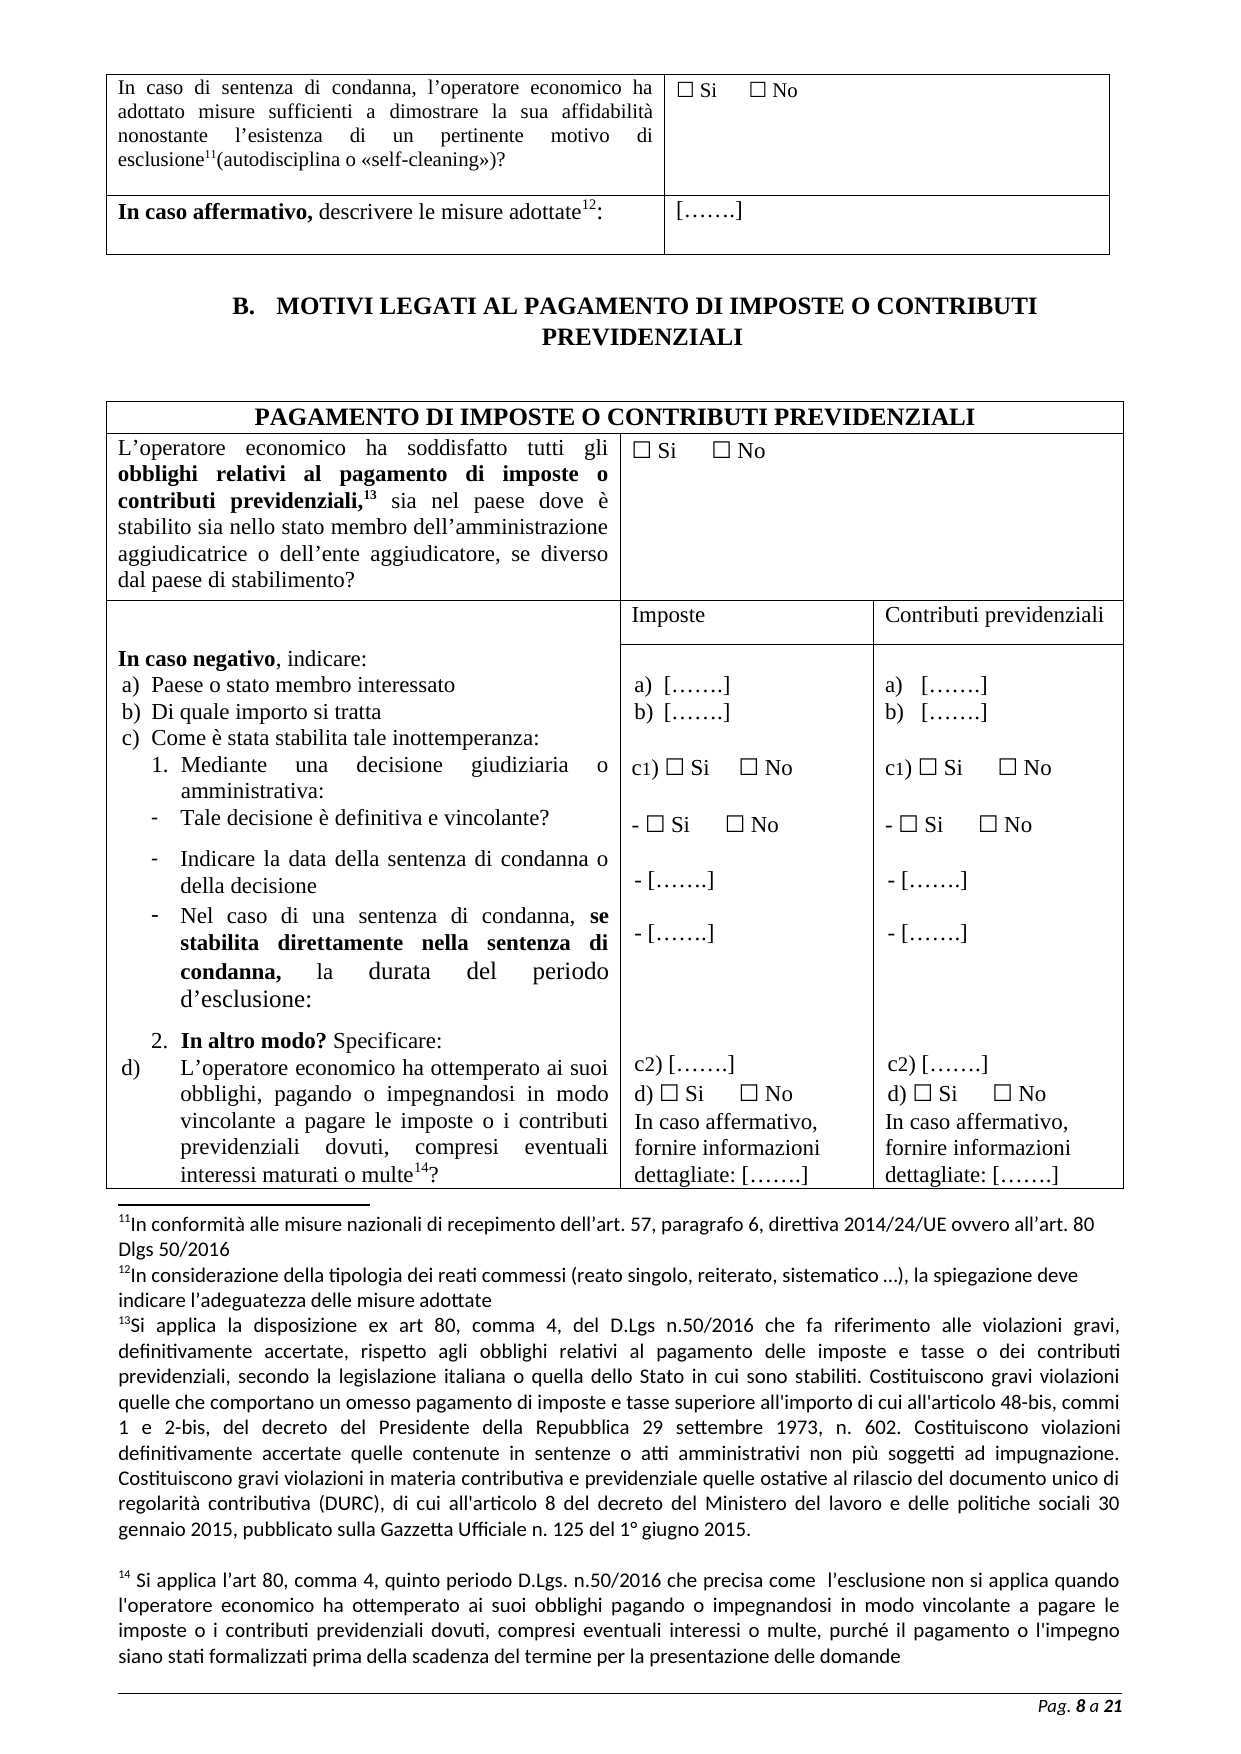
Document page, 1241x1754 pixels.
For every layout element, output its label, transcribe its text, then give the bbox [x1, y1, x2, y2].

table_cell […….] […….] c1) Si No - Si No - […….] - […….] c2) […….] d) Si No In caso affermativo, fornire informazioni dettagliate: […….] [874, 645, 1123, 1188]
table_cell L’operatore economico ha soddisfatto tutti gli obblighi relativi al pagamento di imposte o contributi previdenziali, sia nel paese dove è stabilito sia nello stato membro dell’amministrazione aggiudicatrice o dell’ente aggiudicatore, se diverso dal paese di stabilimento? [107, 434, 620, 600]
table_cell Imposte [621, 601, 873, 644]
table_cell Contributi previdenziali [874, 601, 1123, 644]
table_cell In caso negativo, indicare: Paese o stato membro interessato Di quale importo si tratta Come è stata stabilita tale inottemperanza: Mediante una decisione giudiziaria o amministrativa: Tale decisione è definitiva e vincolante? Indicare la data della sentenza di condanna o della decisione Nel caso di una sentenza di condanna, se stabilita direttamente nella sentenza di condanna, la durata del periodo d’esclusione: In altro modo? Specificare: L’operatore economico ha ottemperato ai suoi obblighi, pagando o impegnandosi in modo vincolante a pagare le imposte o i contributi previdenziali dovuti, compresi eventuali interessi maturati o multe? [107, 644, 620, 1188]
table_cell […….] [665, 196, 1109, 254]
table_header PAGAMENTO DI IMPOSTE O CONTRIBUTI PREVIDENZIALI [107, 402, 1123, 433]
table_cell […….] […….] c1) Si No - Si No - […….] - […….] c2) […….] d) Si No In caso affermativo, fornire informazioni dettagliate: […….] [621, 645, 873, 1188]
table_cell In caso affermativo, descrivere le misure adottate: [107, 196, 664, 254]
table_cell Si No [665, 75, 1109, 195]
table_cell In caso di sentenza di condanna, l’operatore economico ha adottato misure sufficienti a dimostrare la sua affidabilità nonostante l’esistenza di un pertinente motivo di esclusione(autodisciplina o «self-cleaning»)? [107, 75, 664, 195]
list MOTIVI LEGATI AL PAGAMENTO DI IMPOSTE O CONTRIBUTI PREVIDENZIALI [148, 291, 1122, 351]
table_cell [107, 601, 620, 644]
table_cell Si No [621, 434, 1123, 600]
